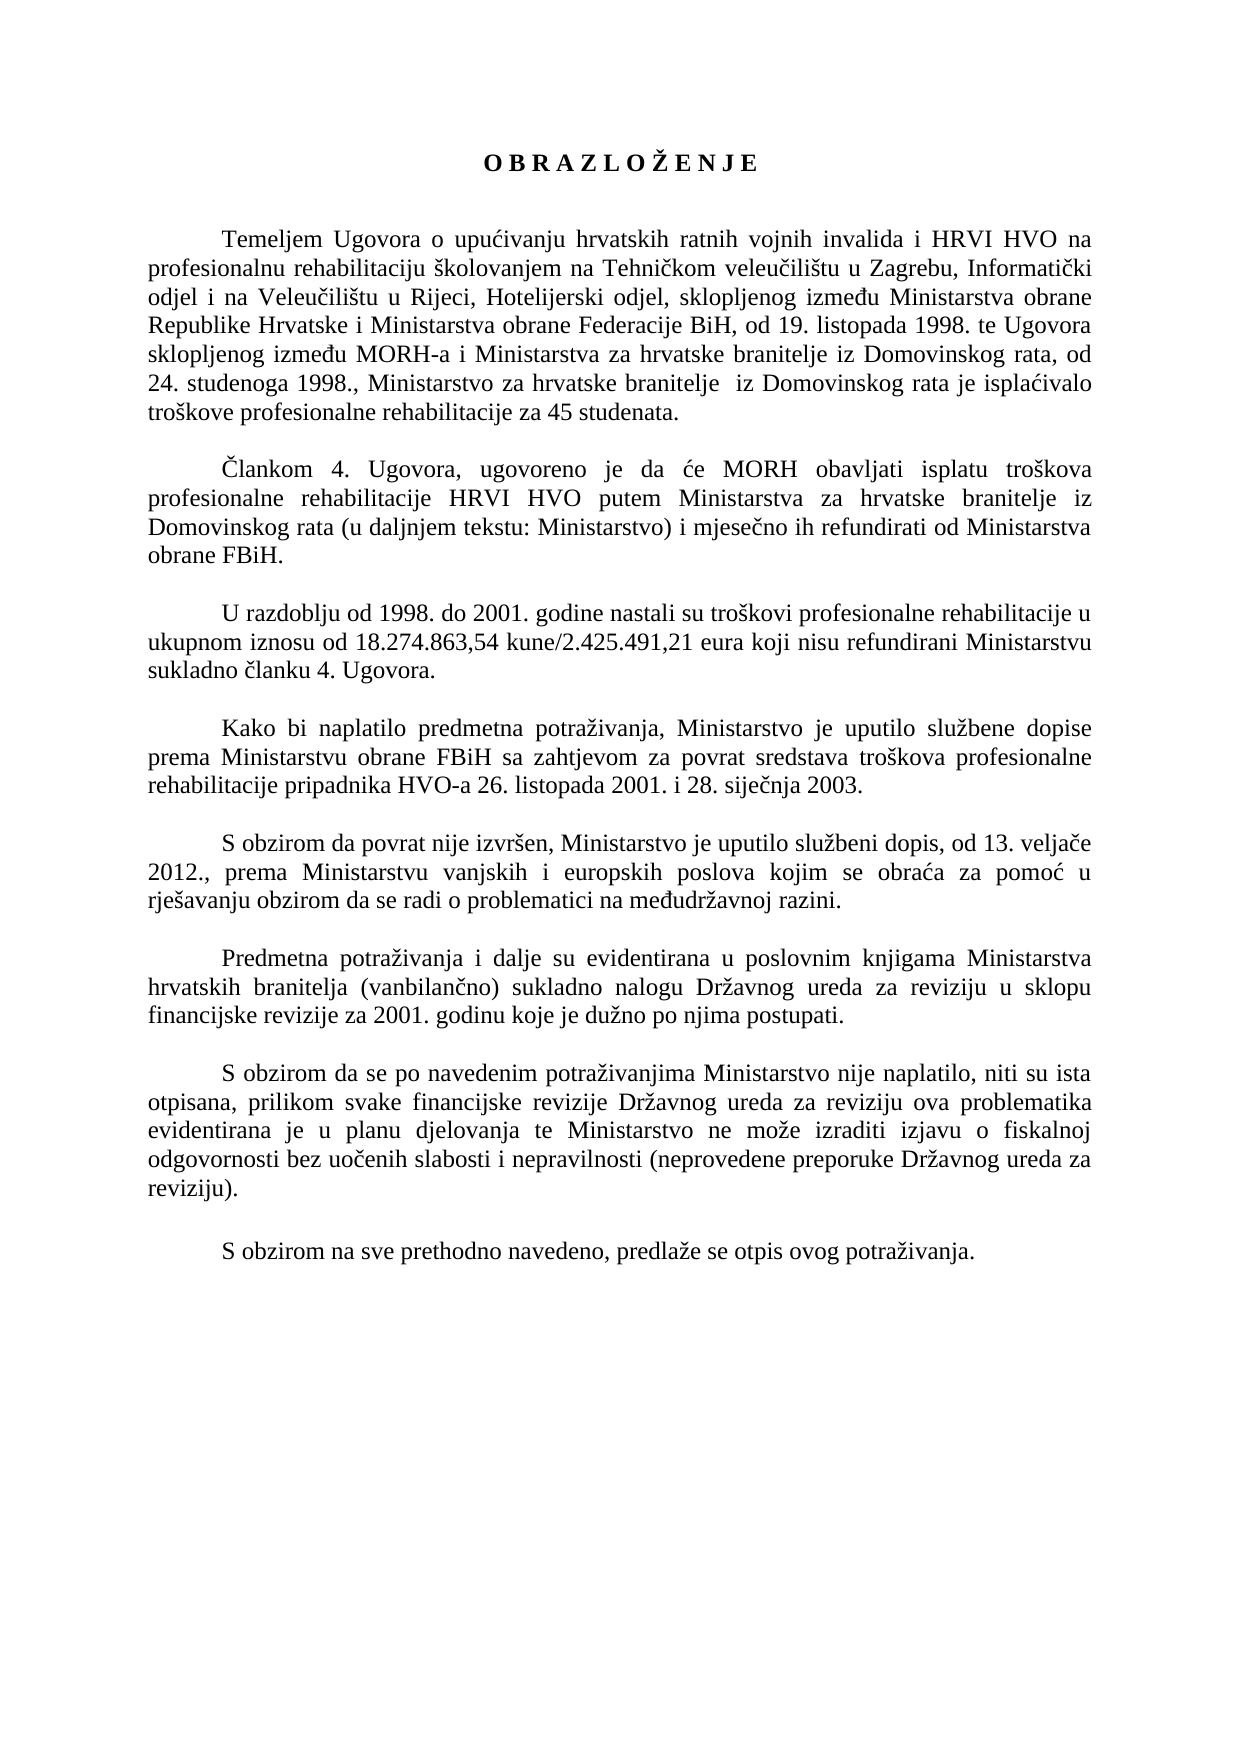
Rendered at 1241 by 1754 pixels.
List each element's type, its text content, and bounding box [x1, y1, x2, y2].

text Kako bi naplatilo predmetna potraživanja, Ministarstvo je uputilo službene dopise prema Ministarstvu obrane FBiH sa zahtjevom za povrat sredstava troškova profesionalne rehabilitacije pripadnika HVO-a 26. listopada 2001. i 28. siječnja 2003. [148, 713, 1093, 799]
text S obzirom da povrat nije izvršen, Ministarstvo je uputilo službeni dopis, od 13. veljače 2012., prema Ministarstvu vanjskih i europskih poslova kojim se obraća za pomoć u rješavanju obzirom da se radi o problematici na međudržavnoj razini. [148, 828, 1093, 914]
text S obzirom da se po navedenim potraživanjima Ministarstvo nije naplatilo, niti su ista otpisana, prilikom svake financijske revizije Državnog ureda za reviziju ova problematika evidentirana je u planu djelovanja te Ministarstvo ne može izraditi izjavu o fiskalnoj odgovornosti bez uočenih slabosti i nepravilnosti (neprovedene preporuke Državnog ureda za reviziju). [148, 1058, 1093, 1202]
text O B R A Z L O Ž E N J E [148, 148, 1093, 176]
text Člankom 4. Ugovora, ugovoreno je da će MORH obavljati isplatu troškova profesionalne rehabilitacije HRVI HVO putem Ministarstva za hrvatske branitelje iz Domovinskog rata (u daljnjem tekstu: Ministarstvo) i mjesečno ih refundirati od Ministarstva obrane FBiH. [148, 454, 1093, 569]
text Temeljem Ugovora o upućivanju hrvatskih ratnih vojnih invalida i HRVI HVO na profesionalnu rehabilitaciju školovanjem na Tehničkom veleučilištu u Zagrebu, Informatički odjel i na Veleučilištu u Rijeci, Hotelijerski odjel, sklopljenog između Ministarstva obrane Republike Hrvatske i Ministarstva obrane Federacije BiH, od 19. listopada 1998. te Ugovora sklopljenog između MORH-a i Ministarstva za hrvatske branitelje iz Domovinskog rata, od 24. studenoga 1998., Ministarstvo za hrvatske branitelje iz Domovinskog rata je isplaćivalo troškove profesionalne rehabilitacije za 45 studenata. [148, 224, 1093, 425]
text S obzirom na sve prethodno navedeno, predlaže se otpis ovog potraživanja. [148, 1236, 1093, 1265]
text Predmetna potraživanja i dalje su evidentirana u poslovnim knjigama Ministarstva hrvatskih branitelja (vanbilančno) sukladno nalogu Državnog ureda za reviziju u sklopu financijske revizije za 2001. godinu koje je dužno po njima postupati. [148, 943, 1093, 1029]
text U razdoblju od 1998. do 2001. godine nastali su troškovi profesionalne rehabilitacije u ukupnom iznosu od 18.274.863,54 kune/2.425.491,21 eura koji nisu refundirani Ministarstvu sukladno članku 4. Ugovora. [148, 598, 1093, 684]
